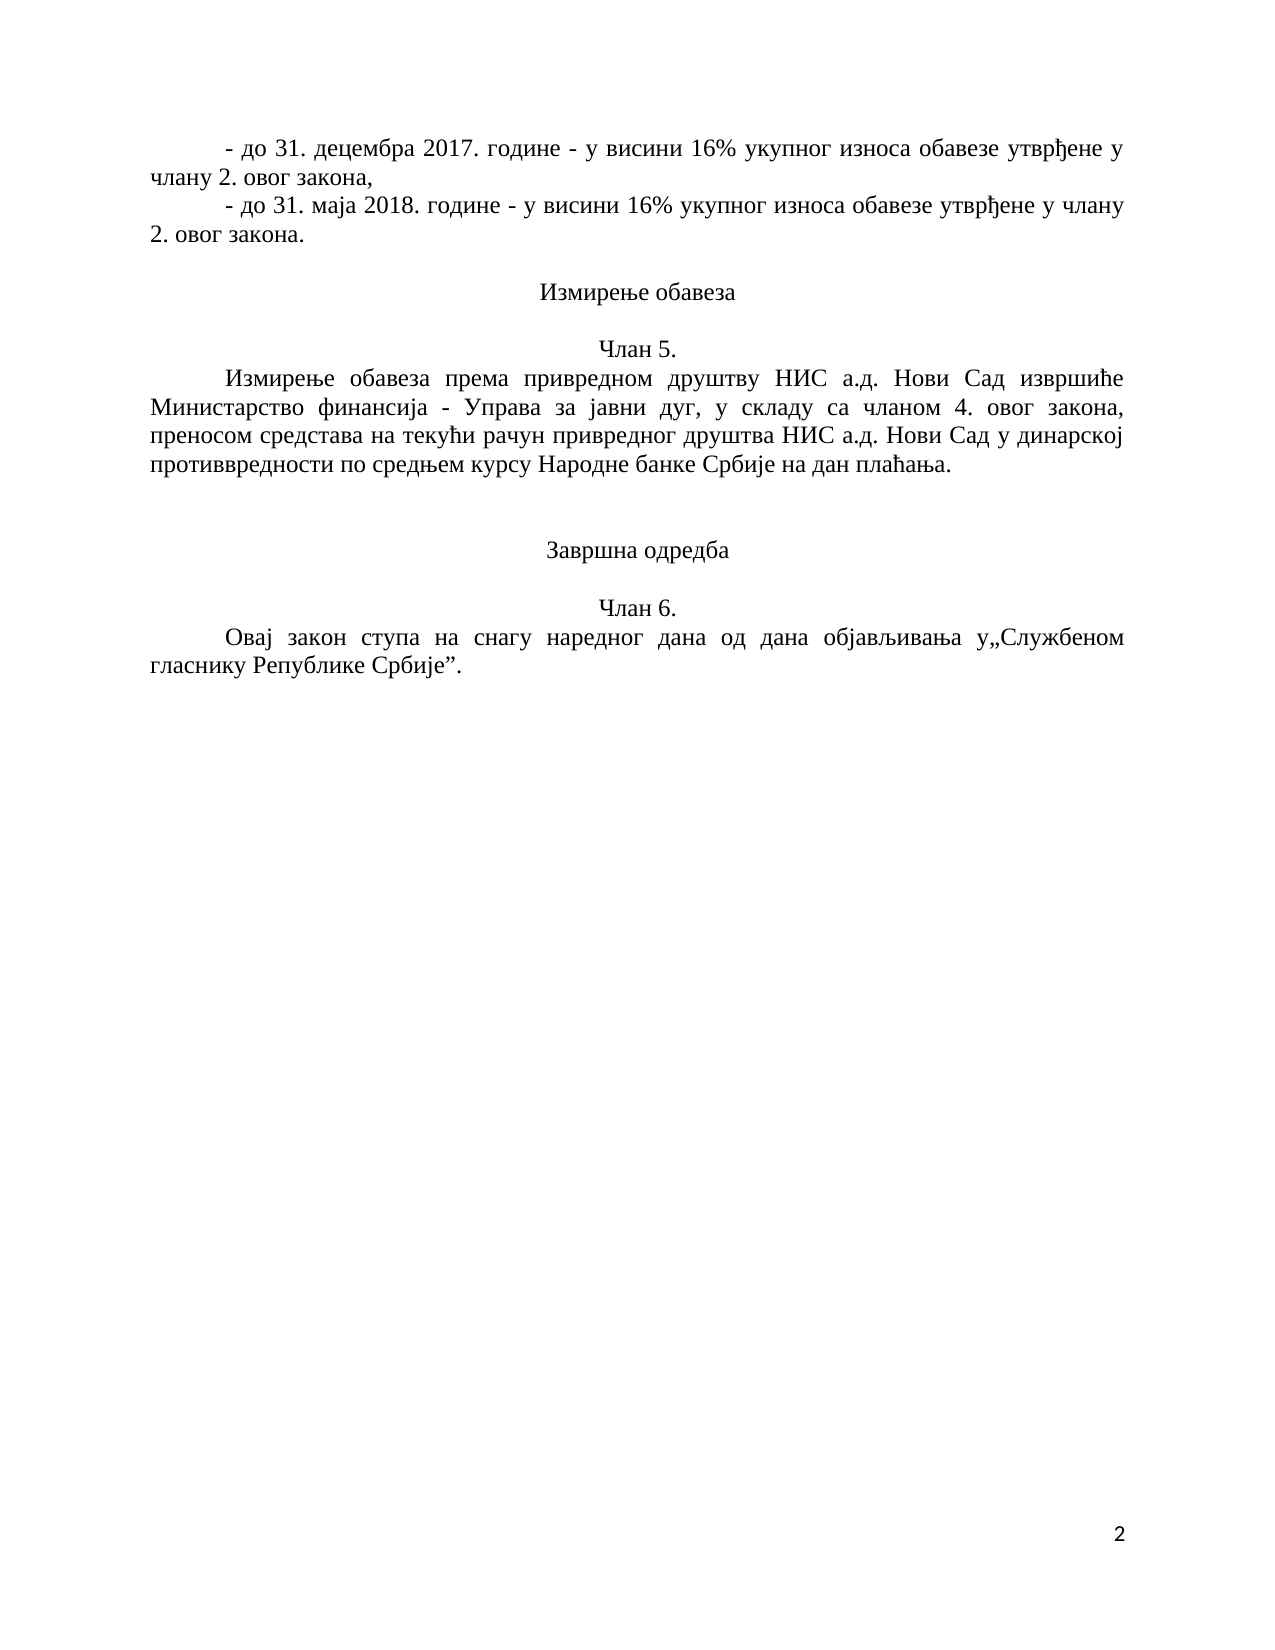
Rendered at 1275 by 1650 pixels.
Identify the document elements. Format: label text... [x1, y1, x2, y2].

text Члан 6. [150, 593, 1125, 622]
text Члан 5. [150, 334, 1125, 363]
text Завршна одредба [150, 535, 1125, 564]
text - до 31. децембра 2017. године - у висини 16% укупног износа обавезе утврђене у члану 2. овог закона, [150, 133, 1125, 190]
text Измирење обавеза [150, 277, 1125, 305]
text - до 31. маја 2018. године - у висини 16% укупног износа обавезе утврђене у члану 2. овог закона. [150, 190, 1125, 248]
text Измирење обавеза према привредном друштву НИС а.д. Нови Сад извршиће Министарство финансија - Управа за јавни дуг, у складу са чланом 4. овог закона, преносом средстава на текући рачун привредног друштва НИС а.д. Нови Сад у динарској противвредности по средњем курсу Народне банке Србије на дан плаћања. [150, 363, 1125, 478]
text Овај закон ступа на снагу наредног дана од дана објављивања у„Службеном гласнику Републике Србије”. [150, 622, 1125, 679]
